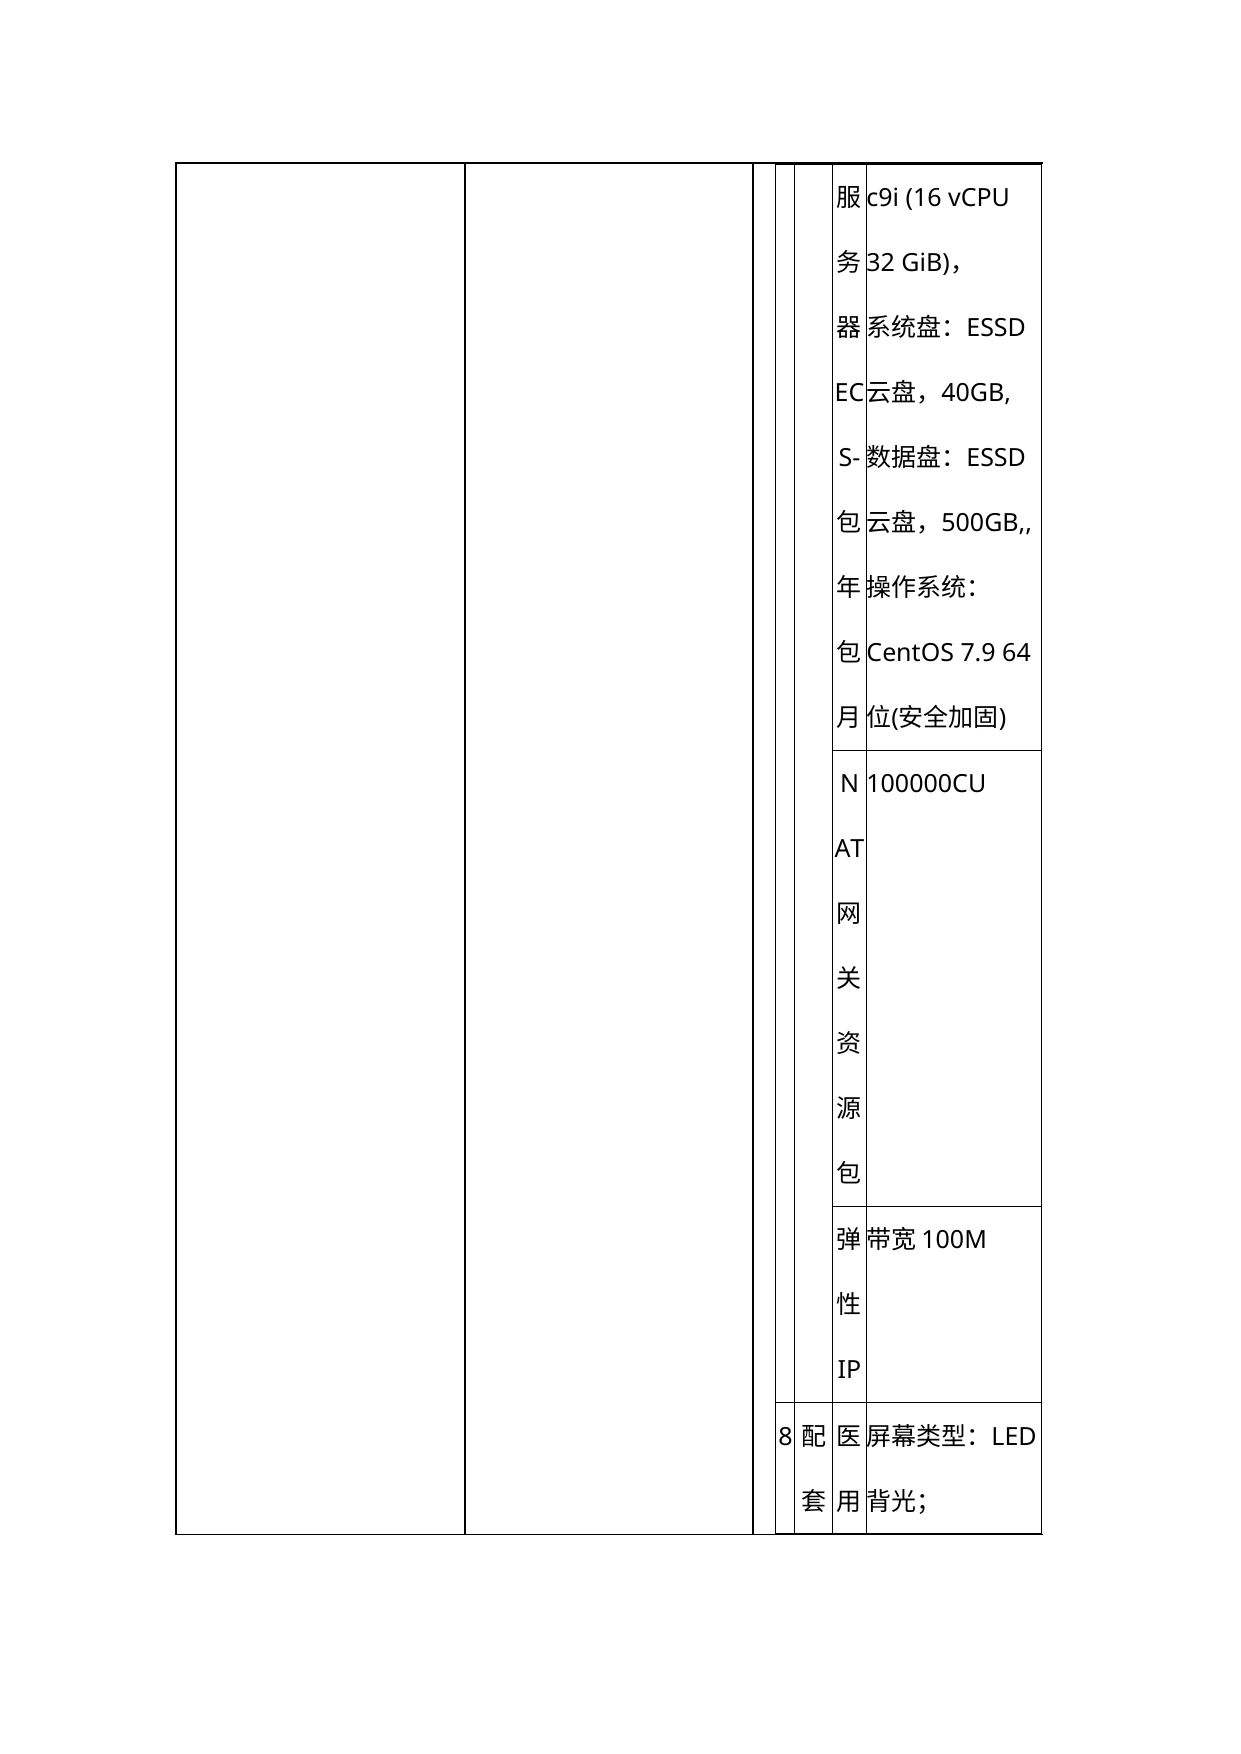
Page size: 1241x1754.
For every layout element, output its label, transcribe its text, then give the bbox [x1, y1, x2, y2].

table_cell 1 [177, 164, 464, 1534]
table_cell [867, 1207, 1041, 1402]
table_cell [833, 1207, 866, 1402]
table_cell [754, 164, 775, 1534]
table_cell [776, 1403, 794, 1533]
table_cell [867, 751, 1041, 1206]
table_cell [776, 165, 794, 1402]
table_cell [867, 165, 1041, 750]
table_cell [795, 165, 832, 1402]
table_cell [833, 751, 866, 1206]
table_cell [833, 165, 866, 750]
table_cell [833, 1403, 866, 1533]
table_cell [795, 1403, 832, 1533]
table_cell ★ [466, 164, 752, 1534]
table_cell [867, 1403, 1041, 1533]
